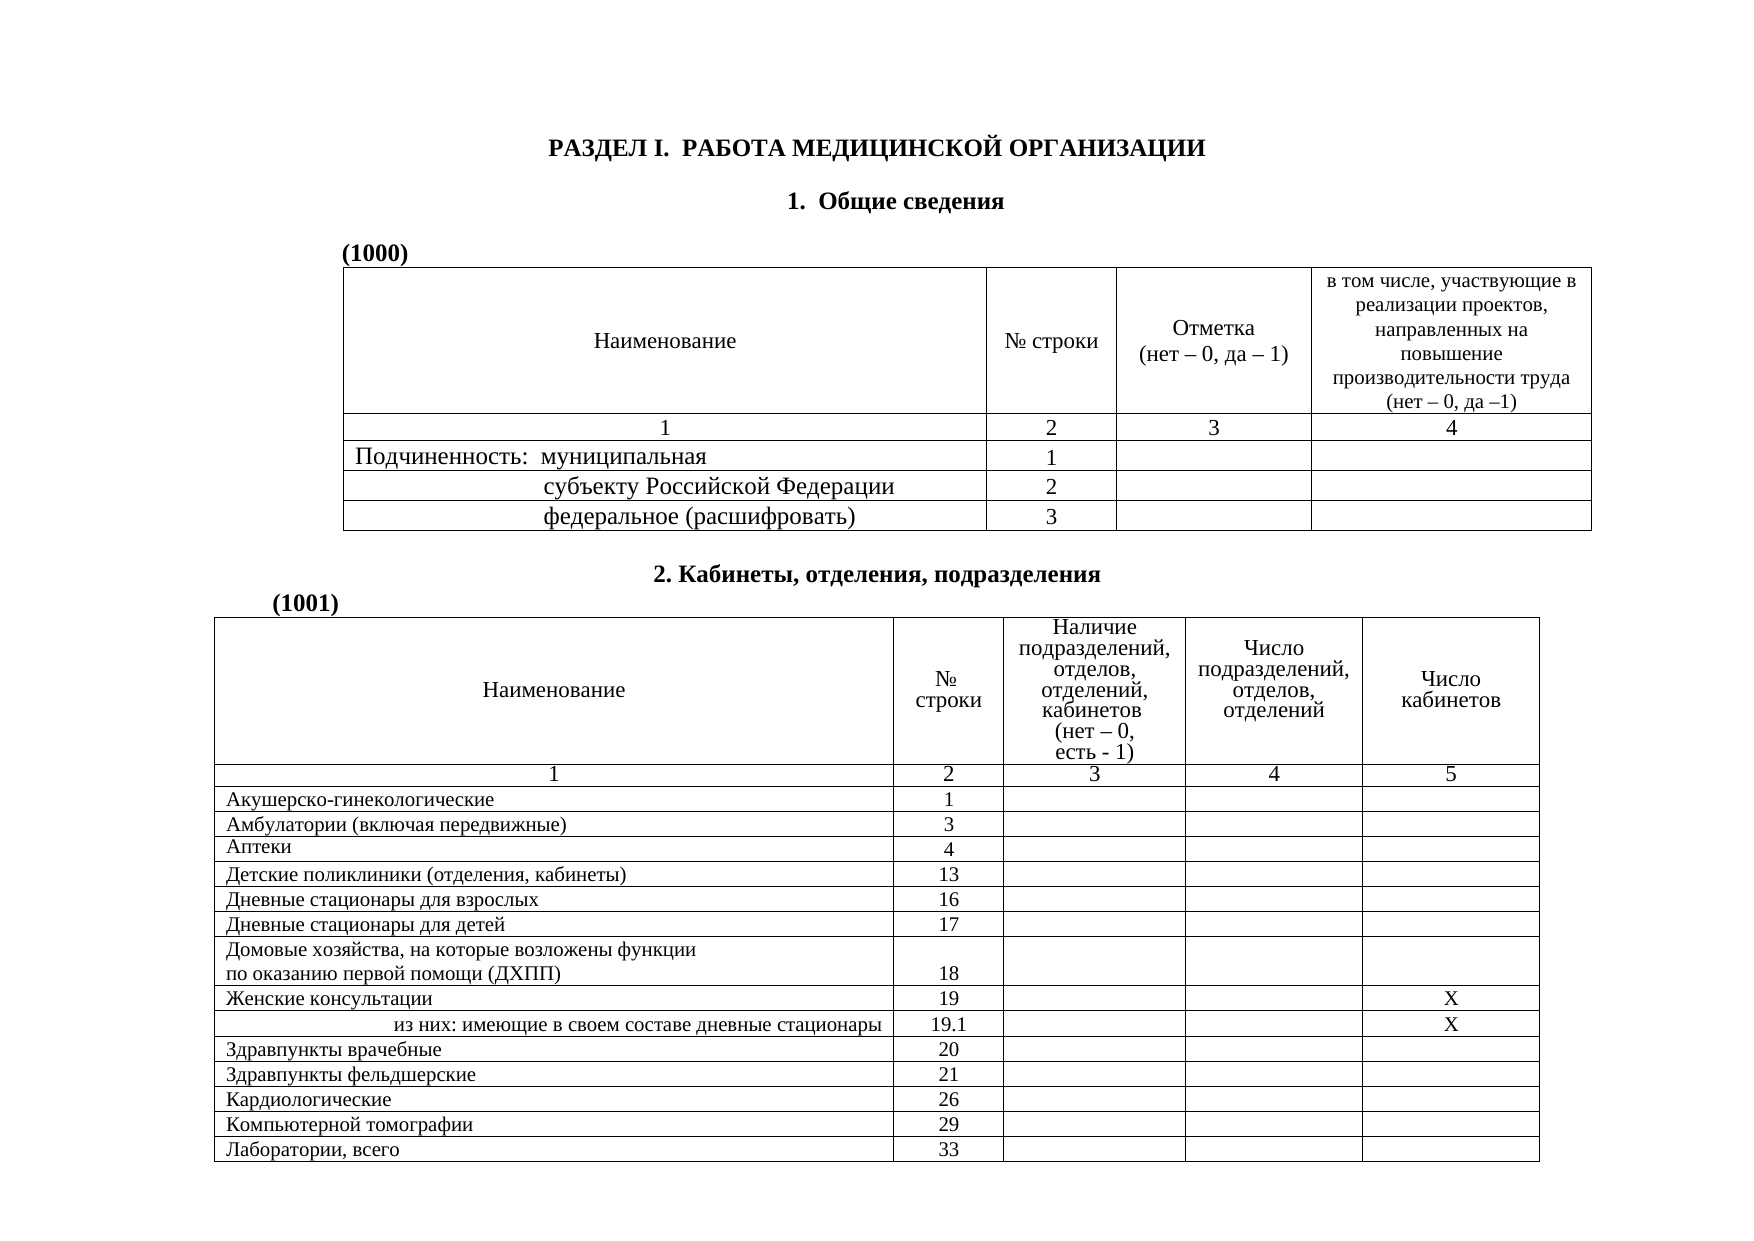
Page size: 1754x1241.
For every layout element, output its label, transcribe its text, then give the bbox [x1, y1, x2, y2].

table_cell Лаборатории, всего [215, 1137, 893, 1161]
table_header Число подразделений, отделов, отделений [1186, 618, 1362, 764]
table_cell из них: имеющие в своем составе дневные стационары [215, 1011, 893, 1036]
table_cell Дневные стационары для детей [215, 912, 893, 936]
table_header № строки [987, 268, 1116, 413]
table_cell Детские поликлиники (отделения, кабинеты) [215, 862, 893, 886]
table_cell [1186, 1087, 1362, 1111]
table_cell [1004, 986, 1185, 1010]
table_cell [1363, 912, 1539, 936]
table_cell 1 [215, 765, 893, 786]
table_cell [1186, 1011, 1362, 1036]
table_cell 4 [1312, 414, 1591, 440]
table_cell [1117, 501, 1311, 529]
table_cell [1312, 501, 1591, 529]
table_cell Подчиненность: муниципальная [344, 441, 986, 470]
table_cell [1363, 837, 1539, 861]
table_cell 4 [894, 837, 1003, 861]
table_cell 2 [987, 471, 1116, 500]
table_cell [1004, 837, 1185, 861]
table_cell Здравпункты врачебные [215, 1037, 893, 1061]
table_cell [1363, 812, 1539, 836]
table_cell [1363, 862, 1539, 886]
table_cell 3 [894, 812, 1003, 836]
table_cell 19.1 [894, 1011, 1003, 1036]
table_cell [1004, 937, 1185, 985]
table_cell 16 [894, 887, 1003, 911]
table_cell [1363, 1112, 1539, 1136]
table_cell Здравпункты фельдшерские [215, 1062, 893, 1086]
table_cell Кардиологические [215, 1087, 893, 1111]
table_cell [1004, 1112, 1185, 1136]
table_cell [1363, 1087, 1539, 1111]
table_cell [1186, 812, 1362, 836]
table_cell [1186, 787, 1362, 811]
table_cell [1004, 787, 1185, 811]
table_cell федеральное (расшифровать) [344, 501, 986, 529]
table_cell 26 [894, 1087, 1003, 1111]
table_cell [1186, 912, 1362, 936]
table_cell 1 [344, 414, 986, 440]
text (1001) [266, 588, 1636, 617]
table_cell [1117, 471, 1311, 500]
table_cell [1186, 837, 1362, 861]
table_cell [1186, 1137, 1362, 1161]
table_cell [1363, 1037, 1539, 1061]
table_header Наименование [215, 618, 893, 764]
table_cell 33 [894, 1137, 1003, 1161]
table_cell 21 [894, 1062, 1003, 1086]
table_cell Женские консультации [215, 986, 893, 1010]
table_cell Х [1363, 1011, 1539, 1036]
table_cell [1312, 471, 1591, 500]
table_cell 13 [894, 862, 1003, 886]
table_cell [1186, 986, 1362, 1010]
table_header Число кабинетов [1363, 618, 1539, 764]
table_cell [1004, 1062, 1185, 1086]
table_cell Домовые хозяйства, на которые возложены функции по оказанию первой помощи (ДХПП) [215, 937, 893, 985]
table_header Наличие подразделений, отделов, отделений, кабинетов (нет – 0, есть - 1) [1004, 618, 1185, 764]
table_cell 4 [1186, 765, 1362, 786]
table_cell [1004, 887, 1185, 911]
table_cell Дневные стационары для взрослых [215, 887, 893, 911]
table_cell 20 [894, 1037, 1003, 1061]
text РАЗДЕЛ I. РАБОТА МЕДИЦИНСКОЙ ОРГАНИЗАЦИИ [118, 133, 1636, 162]
table_cell [1117, 441, 1311, 470]
table_cell [1186, 1112, 1362, 1136]
table_cell 17 [894, 912, 1003, 936]
table_cell [1186, 887, 1362, 911]
table_cell 19 [894, 986, 1003, 1010]
text 1. Общие сведения [156, 186, 1636, 214]
table_cell [1363, 937, 1539, 985]
table_header Наименование [344, 268, 986, 413]
table_cell Х [1363, 986, 1539, 1010]
table_header Отметка (нет – 0, да – 1) [1117, 268, 1311, 413]
table_cell [1004, 1137, 1185, 1161]
table_cell Амбулатории (включая передвижные) [215, 812, 893, 836]
table_cell 5 [1363, 765, 1539, 786]
table_cell 1 [894, 787, 1003, 811]
table_cell 3 [987, 501, 1116, 529]
table_cell [1363, 887, 1539, 911]
table_cell [1004, 912, 1185, 936]
table_cell [1004, 1011, 1185, 1036]
table_cell 3 [1117, 414, 1311, 440]
table_cell субъекту Российской Федерации [344, 471, 986, 500]
table_cell Акушерско-гинекологические [215, 787, 893, 811]
table_cell [1363, 787, 1539, 811]
table_cell 3 [1004, 765, 1185, 786]
table_cell 18 [894, 937, 1003, 985]
table_cell [1363, 1062, 1539, 1086]
table_cell [1186, 862, 1362, 886]
table_cell 1 [987, 441, 1116, 470]
table_header № строки [894, 618, 1003, 764]
table_cell [1363, 1137, 1539, 1161]
text 2. Кабинеты, отделения, подразделения [118, 559, 1636, 588]
table_cell [1004, 1037, 1185, 1061]
table_cell [1186, 937, 1362, 985]
table_cell Компьютерной томографии [215, 1112, 893, 1136]
table_cell 2 [894, 765, 1003, 786]
table_header в том числе, участвующие в реализации проектов, направленных на повышение производительности труда (нет – 0, да –1) [1312, 268, 1591, 413]
table_cell [1186, 1037, 1362, 1061]
table_cell Аптеки [215, 837, 893, 861]
table_cell 2 [987, 414, 1116, 440]
table_cell [1312, 441, 1591, 470]
table_cell 29 [894, 1112, 1003, 1136]
table_cell [1004, 862, 1185, 886]
table_cell [1186, 1062, 1362, 1086]
table_cell [1004, 812, 1185, 836]
table_cell [1004, 1087, 1185, 1111]
